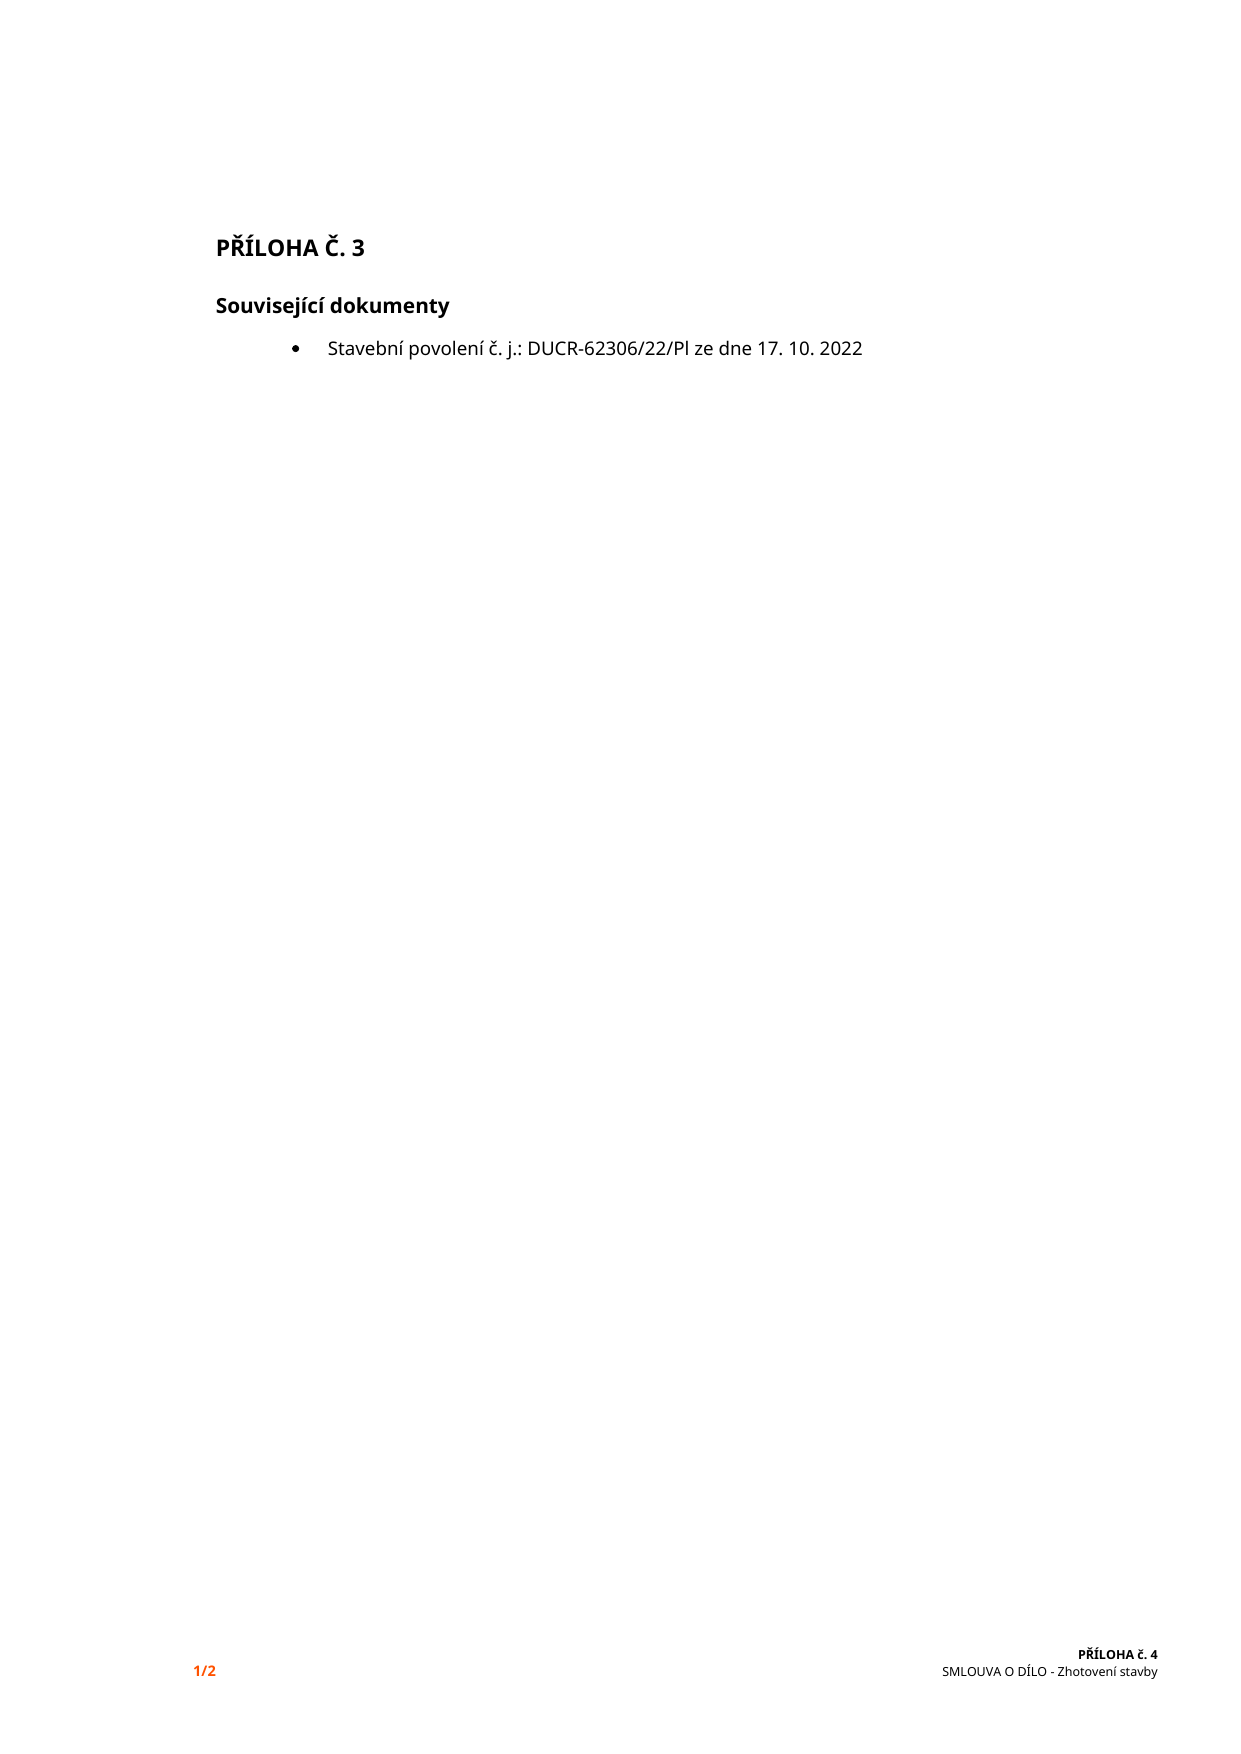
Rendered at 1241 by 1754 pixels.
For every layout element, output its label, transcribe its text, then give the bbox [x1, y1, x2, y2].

text Příloha č. 3 [216, 232, 1093, 263]
text Související dokumenty [216, 291, 1093, 320]
list Stavební povolení č. j.: DUCR-62306/22/Pl ze dne 17. 10. 2022 [292, 335, 1093, 361]
